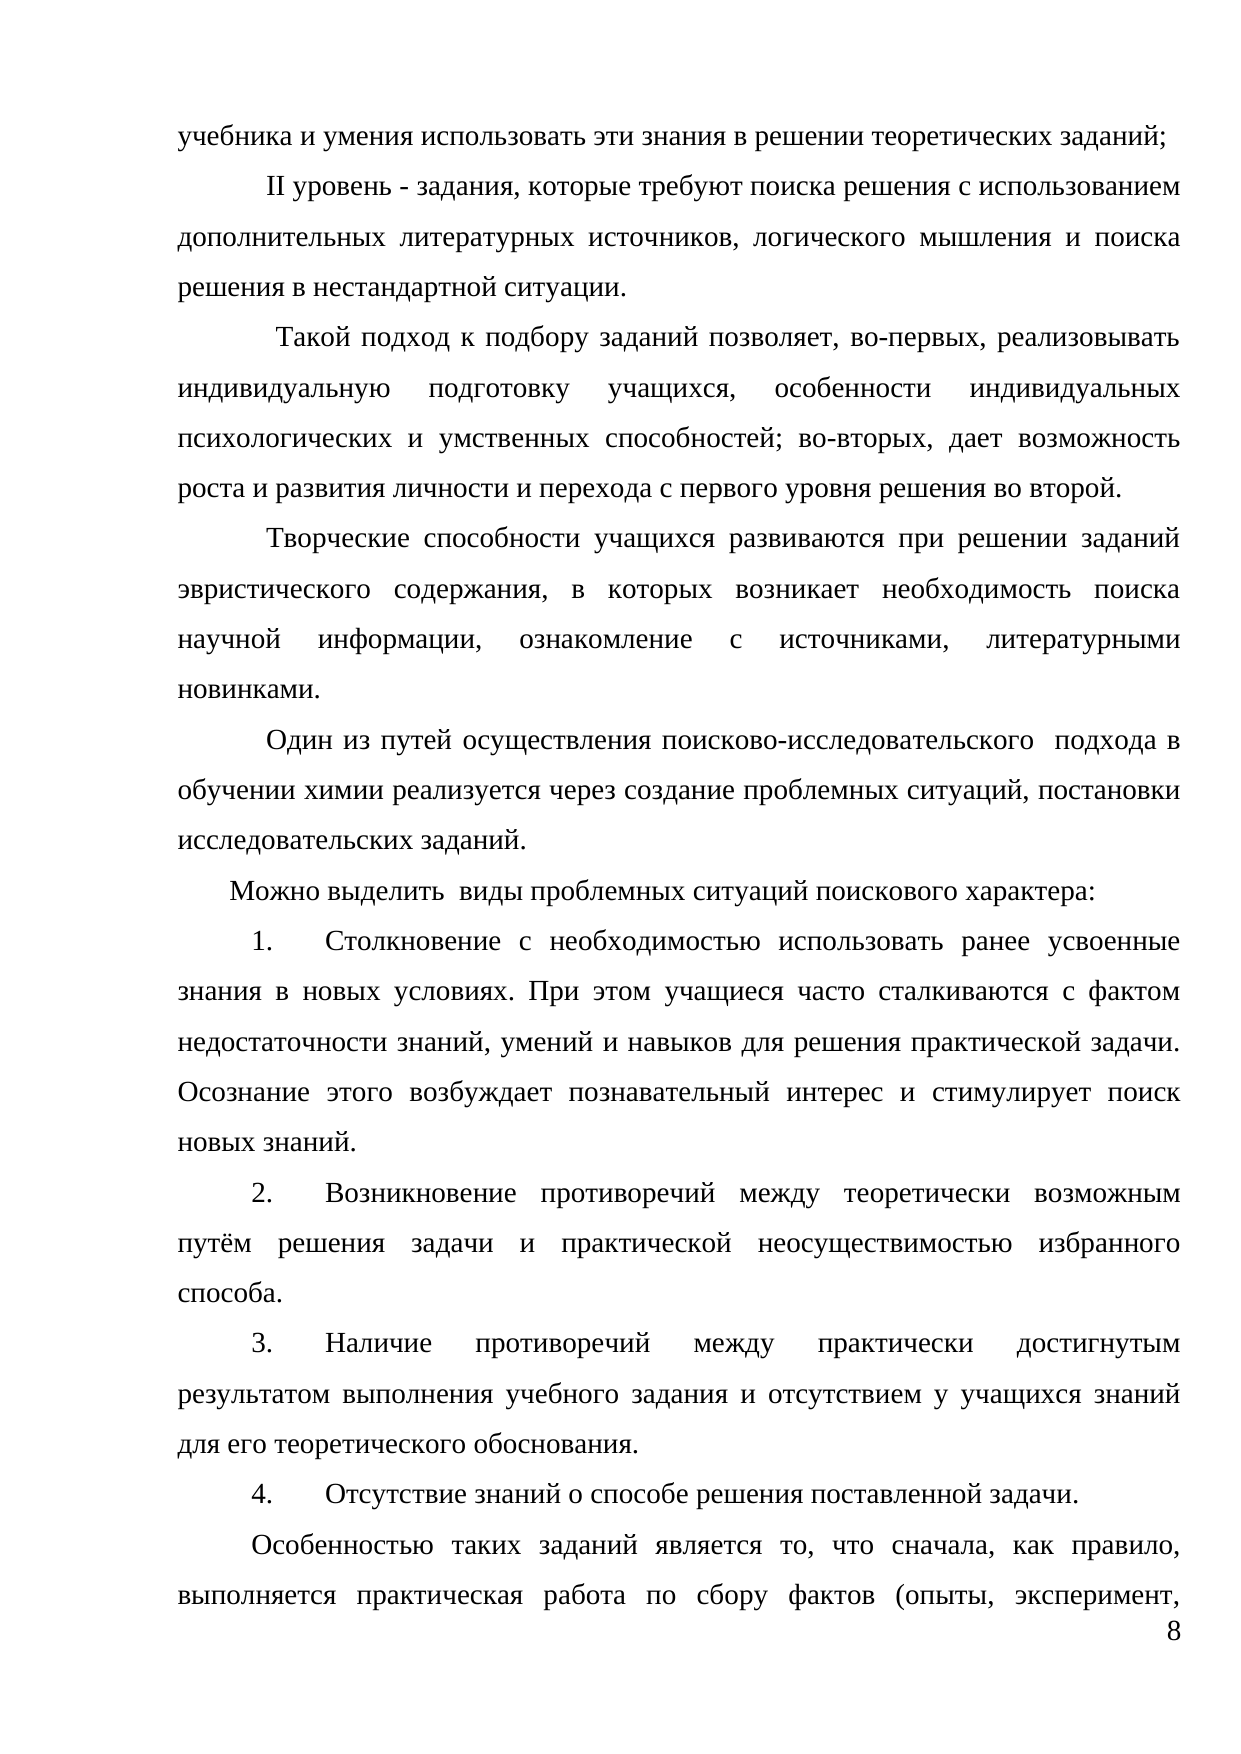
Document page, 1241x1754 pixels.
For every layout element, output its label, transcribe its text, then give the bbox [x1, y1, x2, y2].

list Отсутствие знаний о способе решения поставленной задачи. [177, 1477, 1181, 1510]
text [177, 118, 1181, 152]
list Наличие противоречий между практически достигнутым результатом выполнения учебного задания и отсутствием у учащихся знаний для его теоретического обоснования. [177, 1326, 1181, 1460]
text II уровень - задания, которые требуют поиска решения с использованием дополнительных литературных источников, логического мышления и поиска решения в нестандартной ситуации. [177, 168, 1181, 303]
text Такой подход к подбору заданий позволяет, во-первых, реализовывать индивидуальную подготовку учащихся, особенности индивидуальных психологических и умственных способностей; во-вторых, дает возможность роста и развития личности и перехода с первого уровня решения во второй. [177, 319, 1181, 504]
text Творческие способности учащихся развиваются при решении заданий эвристического содержания, в которых возникает необходимость поиска научной информации, ознакомление с источниками, литературными новинками. [177, 521, 1181, 705]
list Столкновение с необходимостью использовать ранее усвоенные знания в новых условиях. При этом учащиеся часто сталкиваются с фактом недостаточности знаний, умений и навыков для решения практической задачи. Осознание этого возбуждает познавательный интерес и стимулирует поиск новых знаний. [177, 923, 1181, 1158]
list Возникновение противоречий между теоретически возможным путём решения задачи и практической неосуществимостью избранного способа. [177, 1175, 1181, 1309]
text Можно выделить виды проблемных ситуаций поискового характера: [178, 873, 1181, 906]
text Один из путей осуществления поисково-исследовательского подхода в обучении химии реализуется через создание проблемных ситуаций, постановки исследовательских заданий. [177, 722, 1181, 856]
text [177, 1527, 1181, 1611]
